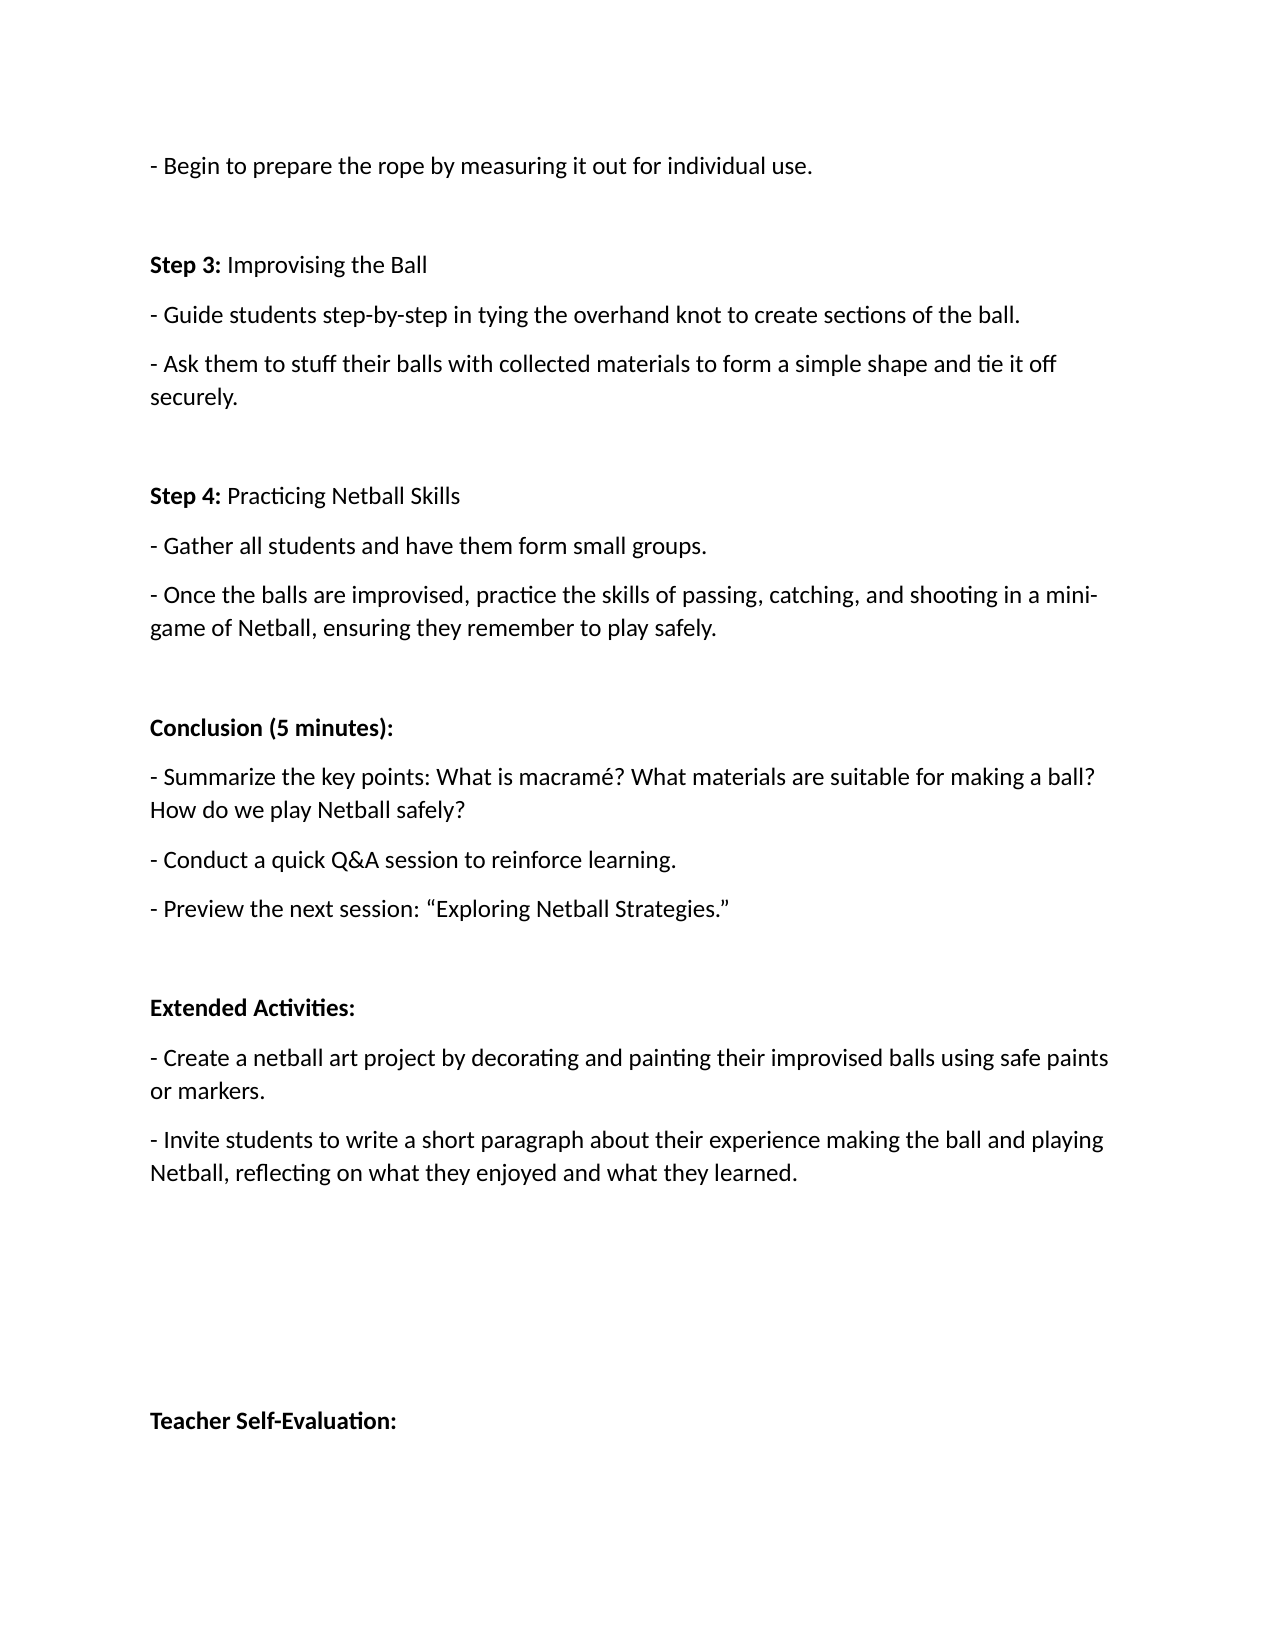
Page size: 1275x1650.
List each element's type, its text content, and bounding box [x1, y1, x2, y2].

text - Invite students to write a short paragraph about their experience making the ball and playing Netball, reflecting on what they enjoyed and what they learned. [150, 1124, 1125, 1188]
text - Once the balls are improvised, practice the skills of passing, catching, and shooting in a mini-game of Netball, ensuring they remember to play safely. [150, 579, 1125, 643]
text Conclusion (5 minutes): [150, 712, 1125, 742]
text - Create a netball art project by decorating and painting their improvised balls using safe paints or markers. [150, 1042, 1125, 1106]
text Extended Activities: [150, 992, 1125, 1023]
text - Guide students step-by-step in tying the overhand knot to create sections of the ball. [150, 299, 1125, 329]
text - Summarize the key points: What is macramé? What materials are suitable for making a ball? How do we play Netball safely? [150, 761, 1125, 825]
text - Preview the next session: “Exploring Netball Strategies.” [150, 893, 1125, 924]
text - Ask them to stuff their balls with collected materials to form a simple shape and tie it off securely. [150, 348, 1125, 412]
text - Begin to prepare the rope by measuring it out for individual use. [150, 150, 1125, 181]
text Step 3: Improvising the Ball [150, 249, 1125, 280]
text Step 4: Practicing Netball Skills [150, 480, 1125, 511]
text - Conduct a quick Q&A session to reinforce learning. [150, 844, 1125, 874]
text Teacher Self-Evaluation: [150, 1405, 1125, 1436]
text - Gather all students and have them form small groups. [150, 530, 1125, 561]
